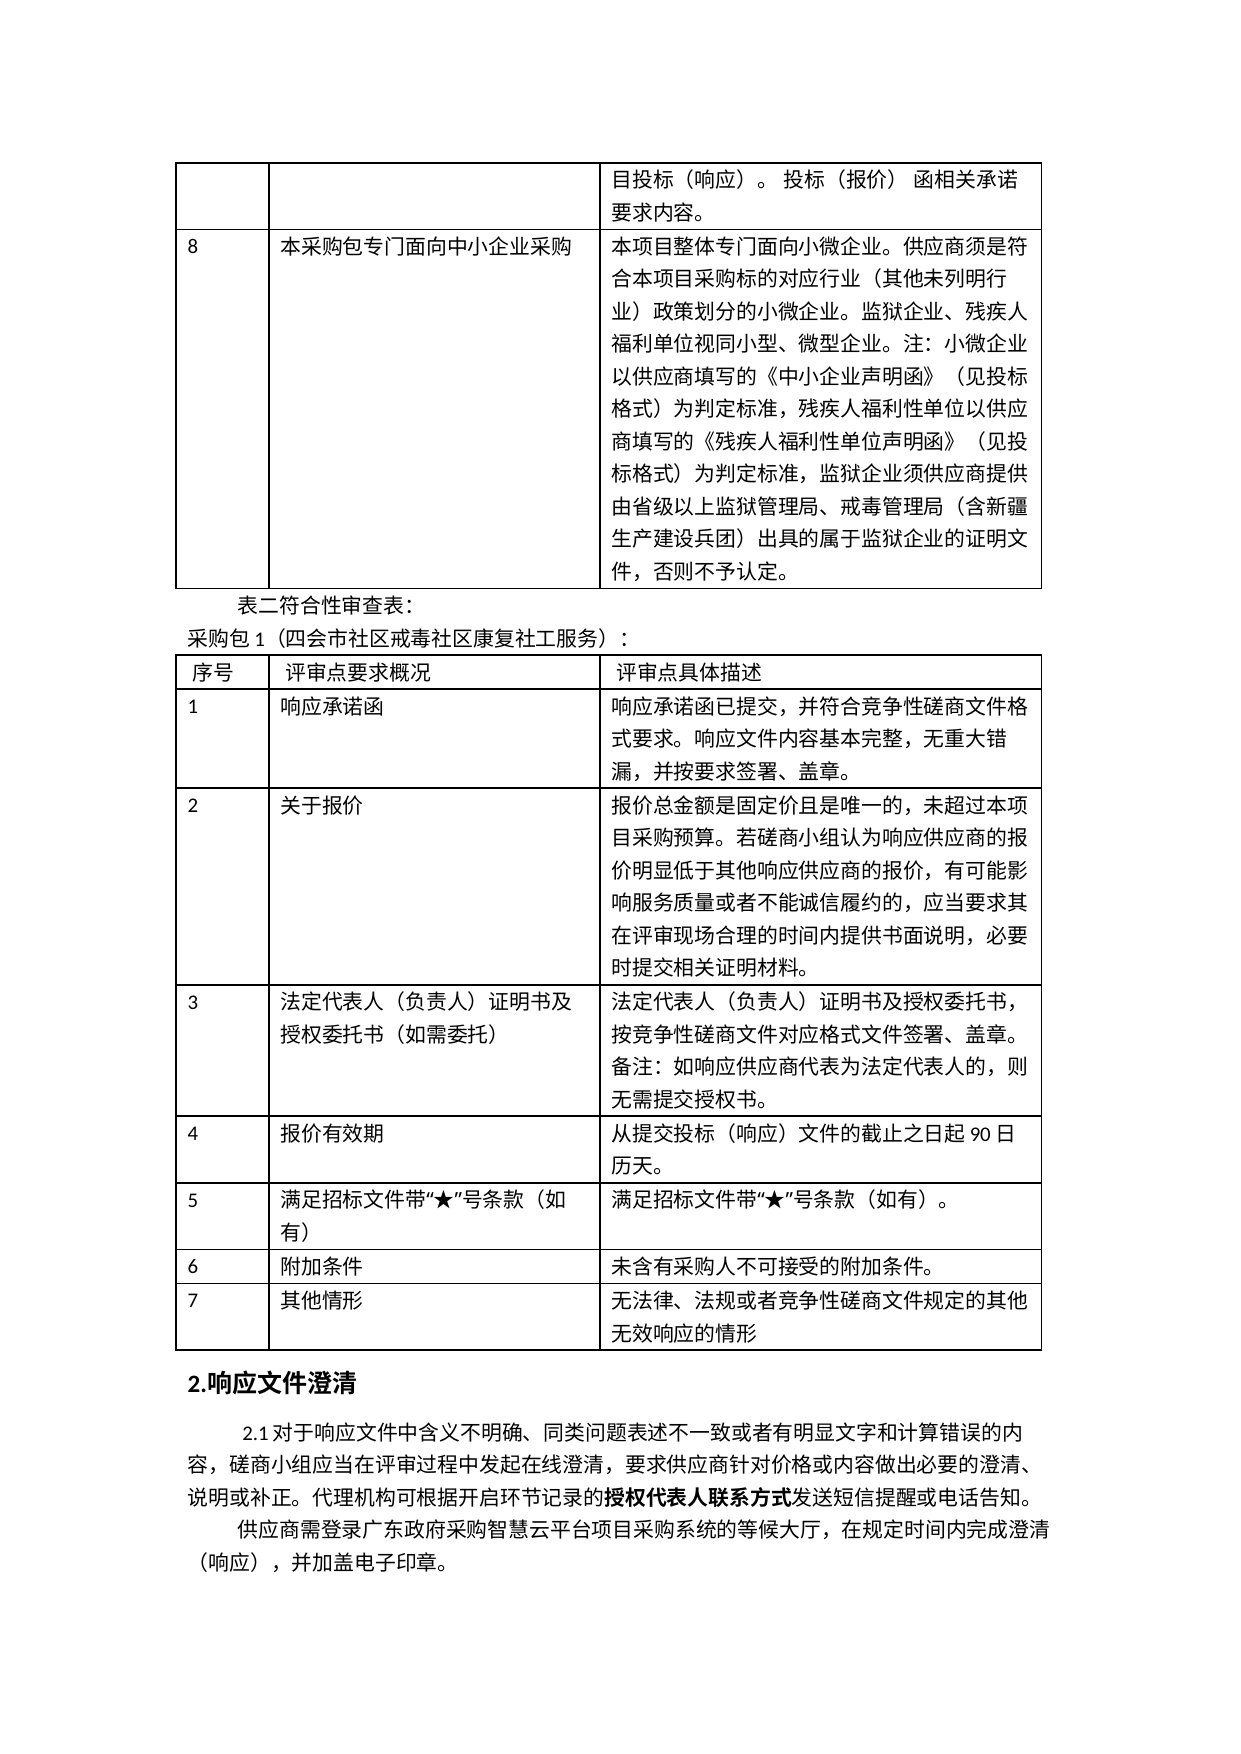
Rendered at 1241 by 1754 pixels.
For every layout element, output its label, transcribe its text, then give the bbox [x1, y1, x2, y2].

table_cell 关于报价 [270, 789, 599, 984]
table_cell 1 [177, 690, 268, 787]
table_cell 4 [177, 1117, 268, 1182]
table_cell 法定代表人（负责人）证明书及授权委托书，按竞争性磋商文件对应格式文件签署、盖章。备注：如响应供应商代表为法定代表人的，则无需提交授权书。 [601, 986, 1041, 1115]
table_cell 2 [177, 789, 268, 984]
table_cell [601, 164, 1041, 228]
table_cell 满足招标文件带“★”号条款（如有） [270, 1184, 599, 1248]
table_cell 报价有效期 [270, 1117, 599, 1182]
table_cell 响应承诺函已提交，并符合竞争性磋商文件格式要求。响应文件内容基本完整，无重大错漏，并按要求签署、盖章。 [601, 690, 1041, 787]
text 供应商需登录广东政府采购智慧云平台项目采购系统的等候大厅，在规定时间内完成澄清（响应），并加盖电子印章。 [187, 1513, 1053, 1578]
table_cell 本采购包专门面向中小企业采购 [270, 230, 599, 588]
table_cell 3 [177, 986, 268, 1115]
text 表二符合性审查表： [187, 589, 1053, 622]
table_cell 其他情形 [270, 1284, 599, 1349]
table_cell 无法律、法规或者竞争性磋商文件规定的其他无效响应的情形 [601, 1284, 1041, 1349]
table_cell 8 [177, 230, 268, 588]
table_cell 5 [177, 1184, 268, 1248]
table_cell 从提交投标（响应）文件的截止之日起90日历天。 [601, 1117, 1041, 1182]
table_cell 响应承诺函 [270, 690, 599, 787]
table_cell 6 [177, 1250, 268, 1283]
table_header 评审点要求概况 [270, 656, 599, 688]
table_cell 未含有采购人不可接受的附加条件。 [601, 1250, 1041, 1283]
table_cell 7 [177, 1284, 268, 1349]
table_cell 法定代表人（负责人）证明书及授权委托书（如需委托） [270, 986, 599, 1115]
table_header 评审点具体描述 [601, 656, 1041, 688]
text 2.响应文件澄清 [187, 1351, 1053, 1416]
table_cell 附加条件 [270, 1250, 599, 1283]
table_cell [270, 164, 599, 228]
table_cell 报价总金额是固定价且是唯一的，未超过本项目采购预算。若磋商小组认为响应供应商的报价明显低于其他响应供应商的报价，有可能影响服务质量或者不能诚信履约的，应当要求其在评审现场合理的时间内提供书面说明，必要时提交相关证明材料。 [601, 789, 1041, 984]
table_cell 满足招标文件带“★”号条款（如有）。 [601, 1184, 1041, 1248]
text 采购包1（四会市社区戒毒社区康复社工服务）： [187, 622, 1053, 654]
table_cell 本项目整体专门面向小微企业。供应商须是符合本项目采购标的对应行业（其他未列明行业）政策划分的小微企业。监狱企业、残疾人福利单位视同小型、微型企业。注：小微企业以供应商填写的《中小企业声明函》（见投标格式）为判定标准，残疾人福利性单位以供应商填写的《残疾人福利性单位声明函》（见投标格式）为判定标准，监狱企业须供应商提供由省级以上监狱管理局、戒毒管理局（含新疆生产建设兵团）出具的属于监狱企业的证明文件，否则不予认定。 [601, 230, 1041, 588]
table_header 序号 [177, 656, 268, 688]
table_cell 7 [177, 164, 268, 228]
text 2.1对于响应文件中含义不明确、同类问题表述不一致或者有明显文字和计算错误的内容，磋商小组应当在评审过程中发起在线澄清，要求供应商针对价格或内容做出必要的澄清、说明或补正。代理机构可根据开启环节记录的授权代表人联系方式发送短信提醒或电话告知。 [187, 1416, 1053, 1513]
